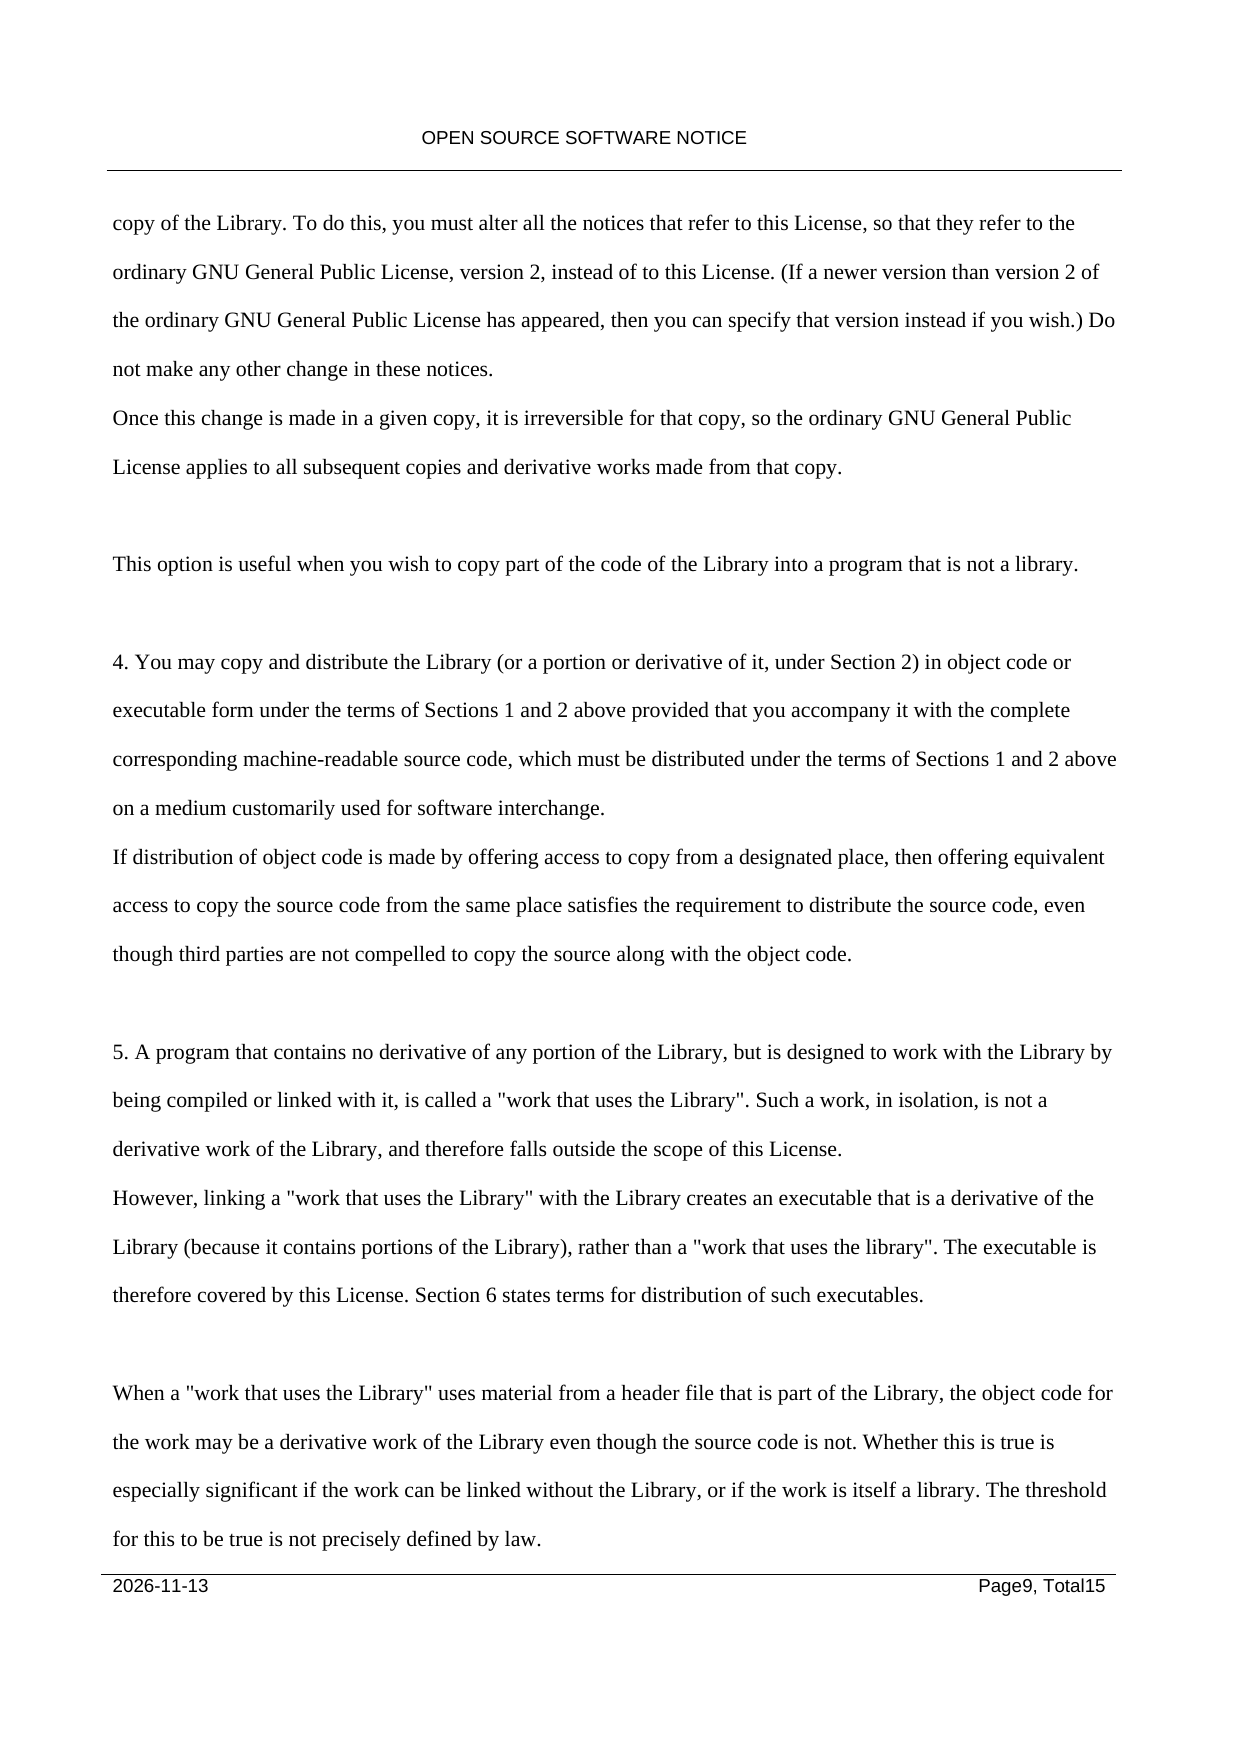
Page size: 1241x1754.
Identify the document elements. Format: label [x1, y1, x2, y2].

text [112, 206, 1128, 1555]
